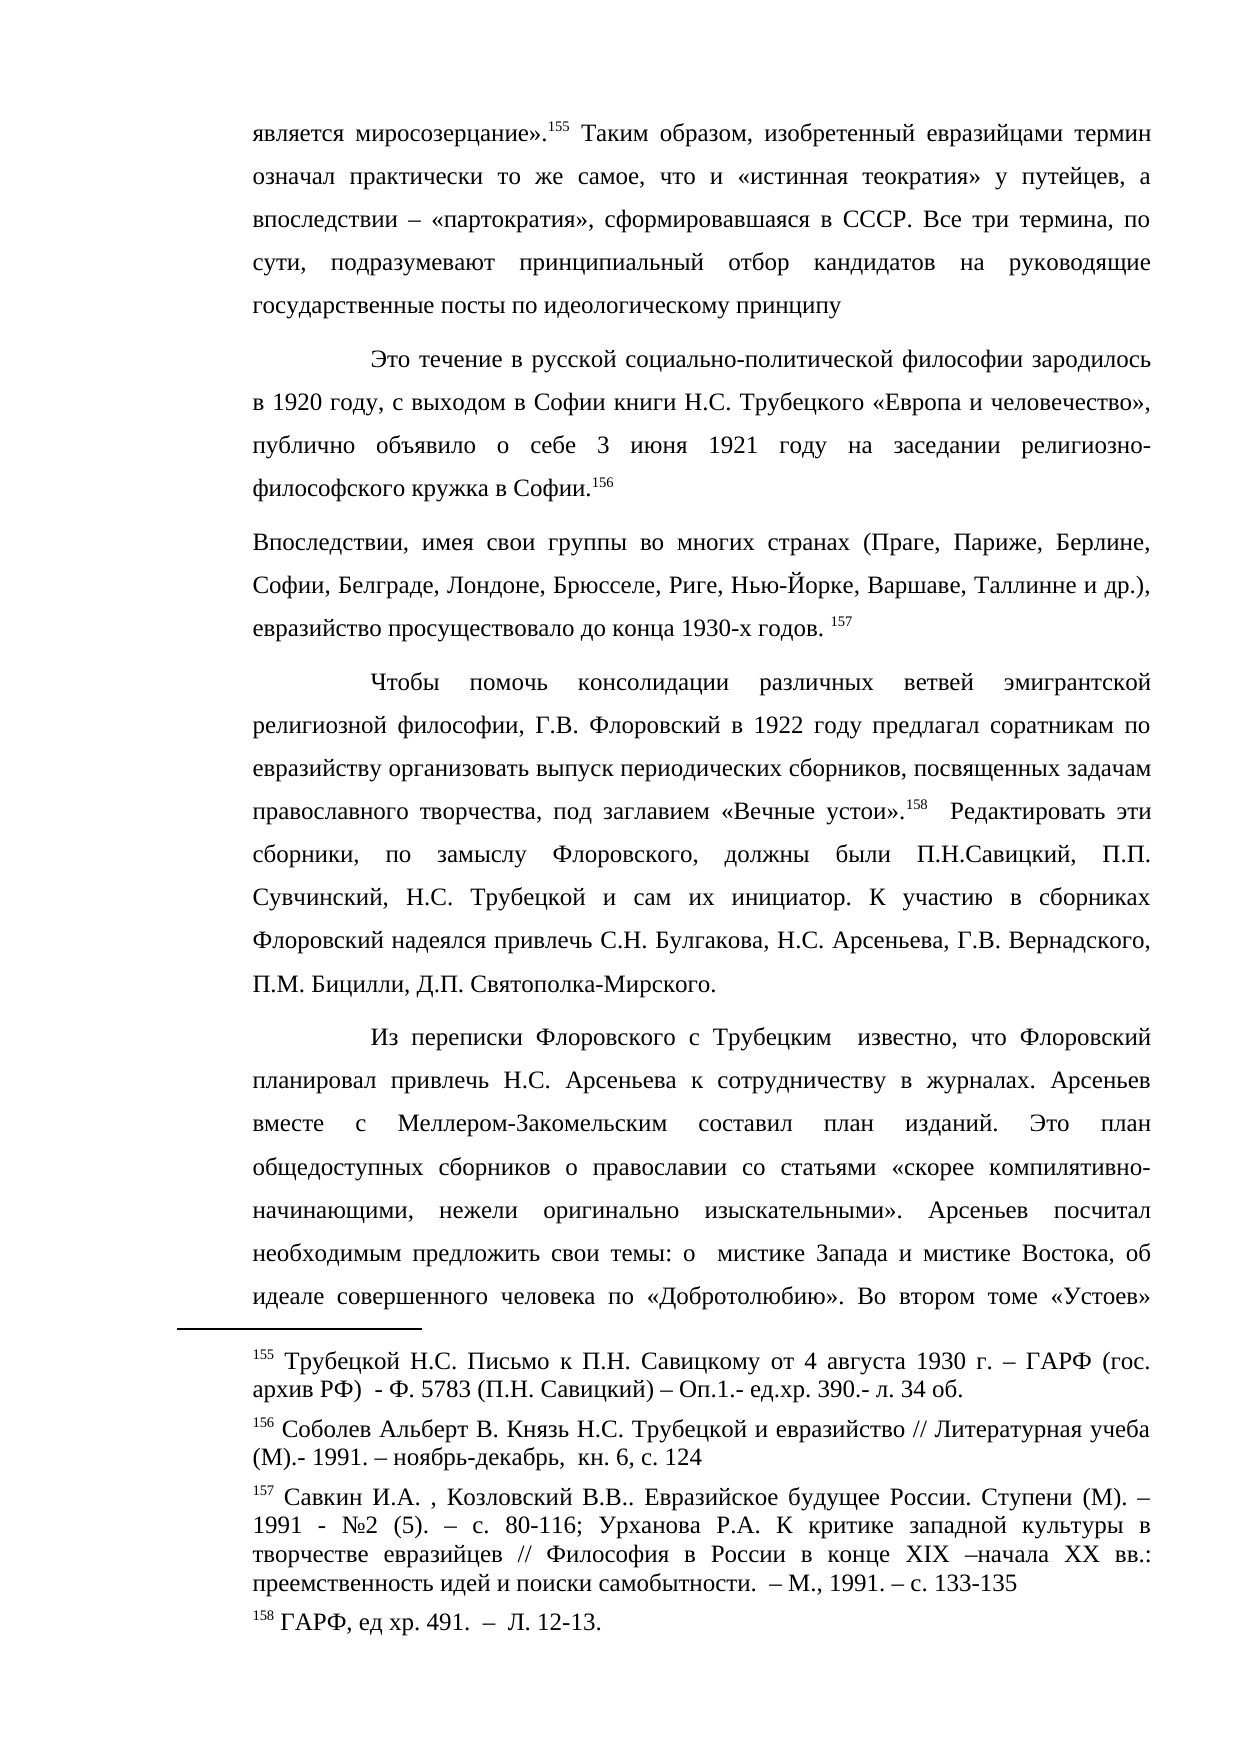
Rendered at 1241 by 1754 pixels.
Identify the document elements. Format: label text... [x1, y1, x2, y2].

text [252, 1022, 1152, 1310]
text Это течение в русской социально-политической философии зародилось в 1920 году, с выходом в Софии книги Н.С. Трубецкого «Европа и человечество», публично объявило о себе 3 июня 1921 году на заседании религиозно-философского кружка в Софии. [252, 344, 1152, 502]
text Впоследствии, имея свои группы во многих странах (Праге, Париже, Берлине, Софии, Белграде, Лондоне, Брюсселе, Риге, Нью-Йорке, Варшаве, Таллинне и др.), евразийство просуществовало до конца 1930-х годов. [252, 527, 1152, 642]
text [252, 118, 1152, 319]
text Чтобы помочь консолидации различных ветвей эмигрантской религиозной философии, Г.В. Флоровский в 1922 году предлагал соратникам по евразийству организовать выпуск периодических сборников, посвященных задачам православного творчества, под заглавием «Вечные устои». Редактировать эти сборники, по замыслу Флоровского, должны были П.Н.Савицкий, П.П. Сувчинский, Н.С. Трубецкой и сам их инициатор. К участию в сборниках Флоровский надеялся привлечь С.Н. Булгакова, Н.С. Арсеньева, Г.В. Вернадского, П.М. Бицилли, Д.П. Святополка-Мирского. [252, 667, 1152, 997]
